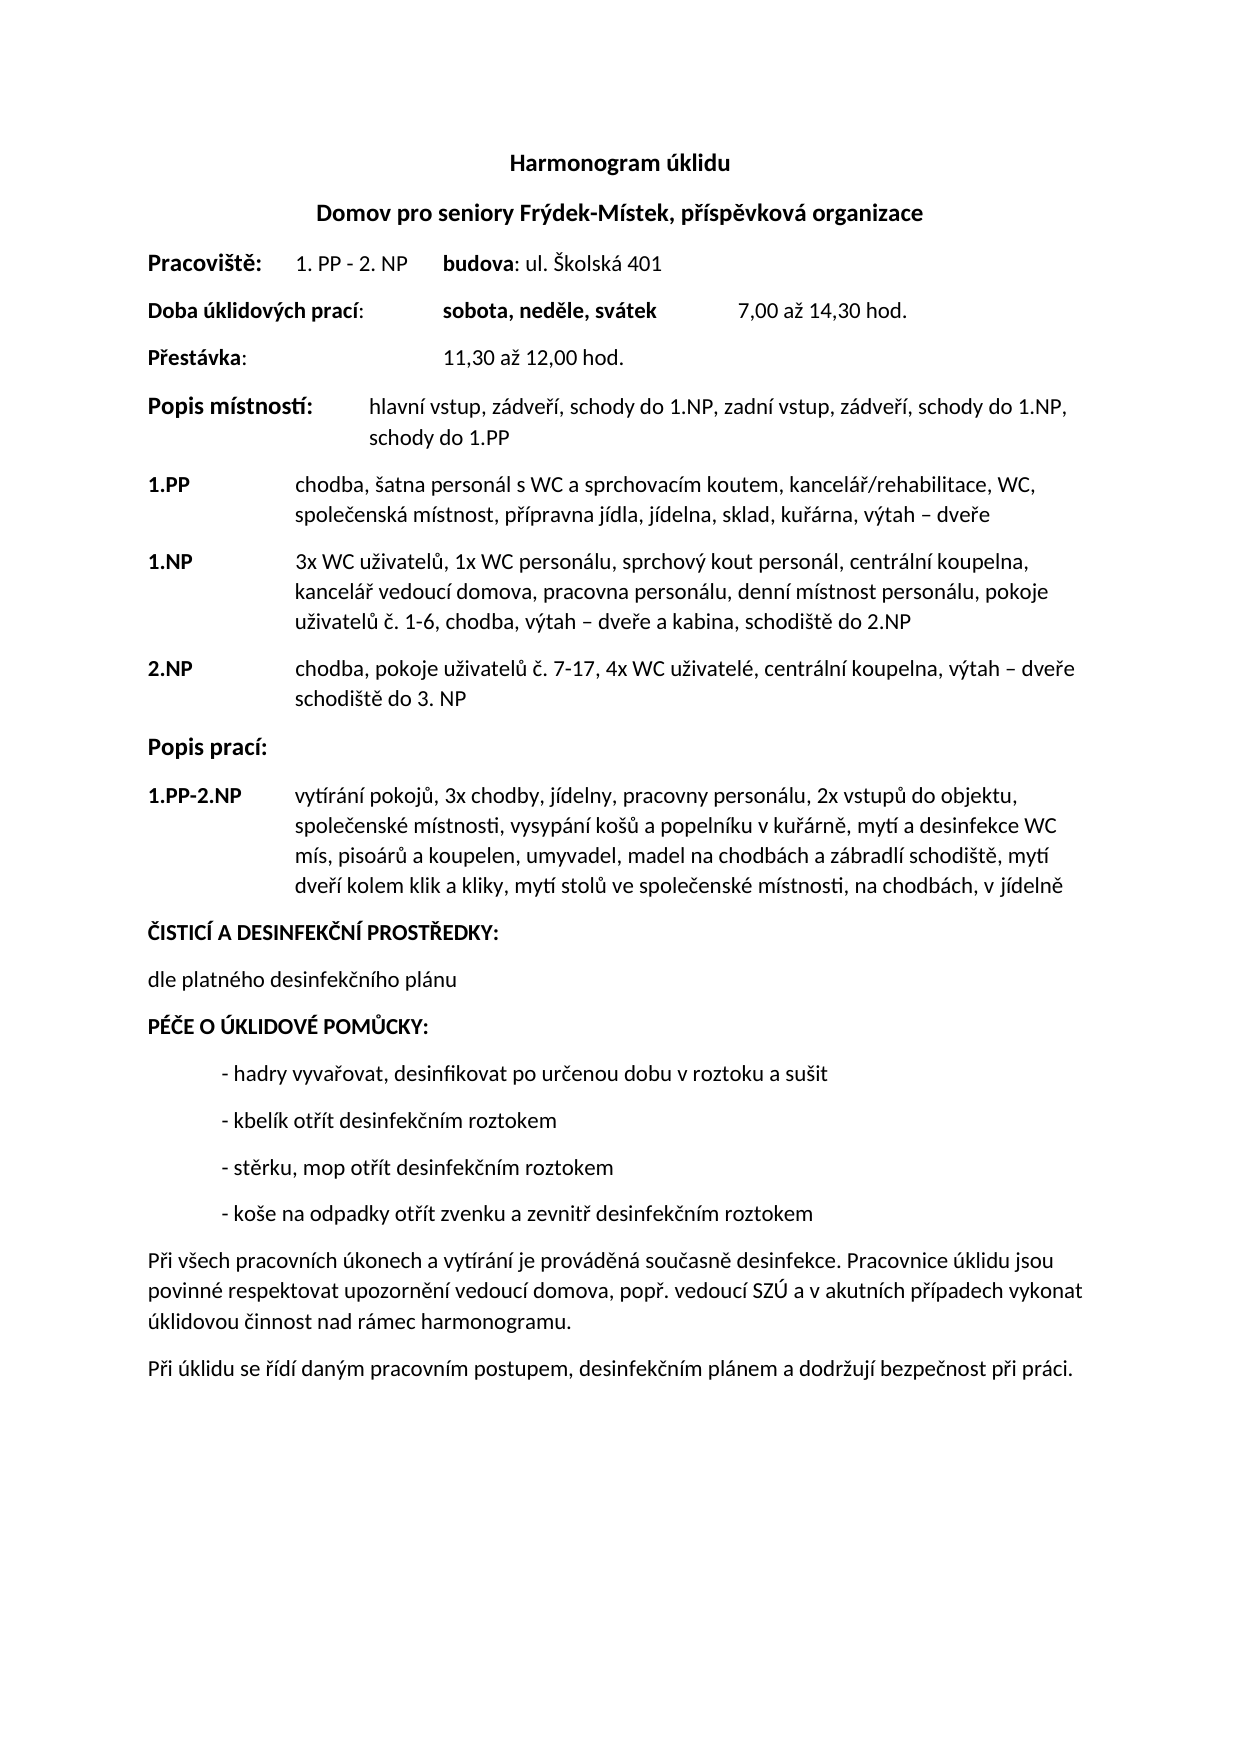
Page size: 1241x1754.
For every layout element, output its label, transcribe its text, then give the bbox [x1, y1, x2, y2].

text Doba úklidových prací: sobota, neděle, svátek 7,00 až 14,30 hod. [148, 296, 1093, 324]
text Pracoviště: 1. PP - 2. NP budova: ul. Školská 401 [148, 247, 1093, 277]
text Harmonogram úklidu [148, 148, 1093, 178]
text Popis místností: hlavní vstup, zádveří, schody do 1.NP, zadní vstup, zádveří, schody do 1.NP, schody do 1.PP [148, 390, 1093, 451]
text Při všech pracovních úkonech a vytírání je prováděná současně desinfekce. Pracovnice úklidu jsou povinné respektovat upozornění vedoucí domova, popř. vedoucí SZÚ a v akutních případech vykonat úklidovou činnost nad rámec harmonogramu. [148, 1246, 1093, 1335]
text - stěrku, mop otřít desinfekčním roztokem [148, 1153, 1093, 1181]
text 1.PP-2.NP vytírání pokojů, 3x chodby, jídelny, pracovny personálu, 2x vstupů do objektu, společenské místnosti, vysypání košů a popelníku v kuřárně, mytí a desinfekce WC mís, pisoárů a koupelen, umyvadel, madel na chodbách a zábradlí schodiště, mytí dveří kolem klik a kliky, mytí stolů ve společenské místnosti, na chodbách, v jídelně [148, 781, 1093, 899]
text Domov pro seniory Frýdek-Místek, příspěvková organizace [148, 197, 1093, 228]
text ČISTICÍ A DESINFEKČNÍ PROSTŘEDKY: [148, 918, 1093, 946]
text Přestávka: 11,30 až 12,00 hod. [148, 343, 1093, 371]
text - koše na odpadky otřít zvenku a zevnitř desinfekčním roztokem [148, 1199, 1093, 1227]
text 1.NP 3x WC uživatelů, 1x WC personálu, sprchový kout personál, centrální koupelna, kancelář vedoucí domova, pracovna personálu, denní místnost personálu, pokoje uživatelů č. 1-6, chodba, výtah – dveře a kabina, schodiště do 2.NP [148, 547, 1093, 635]
text 1.PP chodba, šatna personál s WC a sprchovacím koutem, kancelář/rehabilitace, WC, společenská místnost, přípravna jídla, jídelna, sklad, kuřárna, výtah – dveře [148, 470, 1093, 528]
text - hadry vyvařovat, desinfikovat po určenou dobu v roztoku a sušit [148, 1059, 1093, 1087]
text Popis prací: [148, 731, 1093, 762]
text dle platného desinfekčního plánu [148, 965, 1093, 993]
text PÉČE O ÚKLIDOVÉ POMŮCKY: [148, 1012, 1093, 1040]
text Při úklidu se řídí daným pracovním postupem, desinfekčním plánem a dodržují bezpečnost při práci. [148, 1354, 1093, 1382]
text 2.NP chodba, pokoje uživatelů č. 7-17, 4x WC uživatelé, centrální koupelna, výtah – dveře schodiště do 3. NP [148, 654, 1093, 712]
text - kbelík otřít desinfekčním roztokem [148, 1106, 1093, 1134]
